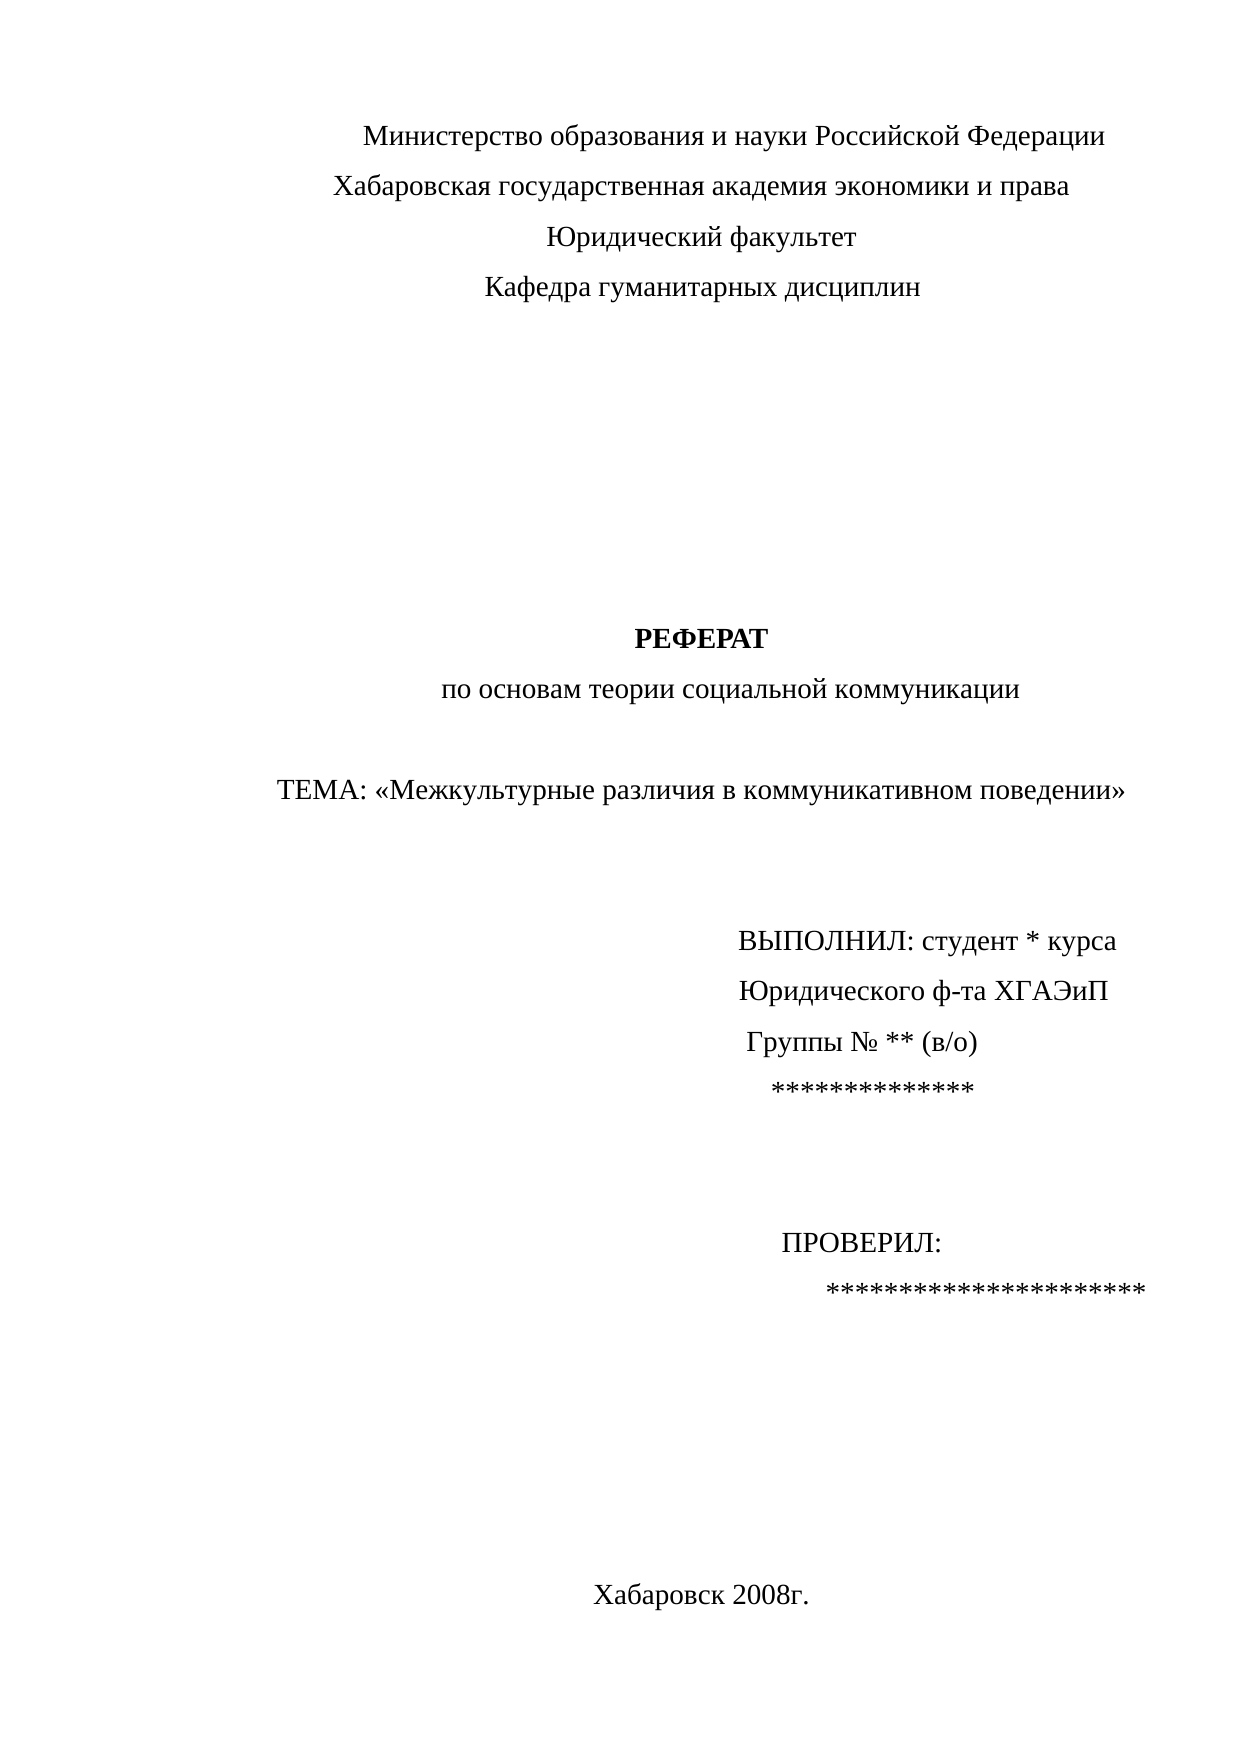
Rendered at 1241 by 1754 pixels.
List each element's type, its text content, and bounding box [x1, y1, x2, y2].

subtitle РЕФЕРАТ [177, 621, 1152, 655]
text Группы № ** (в/о) [177, 1024, 1152, 1057]
title Хабаровская государственная академия экономики и права [177, 168, 1152, 202]
text Кафедра гуманитарных дисциплин [177, 269, 1152, 303]
text Юридического ф-та ХГАЭиП [177, 973, 1152, 1007]
text ********************** [177, 1275, 1152, 1309]
text ВЫПОЛНИЛ: студент * курса [177, 923, 1152, 957]
text по основам теории социальной коммуникации [177, 672, 1152, 705]
title Министерство образования и науки Российской Федерации [177, 118, 1152, 152]
text ПРОВЕРИЛ: [177, 1225, 1152, 1258]
text ************** [177, 1074, 1152, 1108]
subtitle Юридический факультет [177, 219, 1152, 252]
text ТЕМА: «Межкультурные различия в коммуникативном поведении» [177, 772, 1152, 806]
text Хабаровск 2008г. [177, 1577, 1152, 1611]
